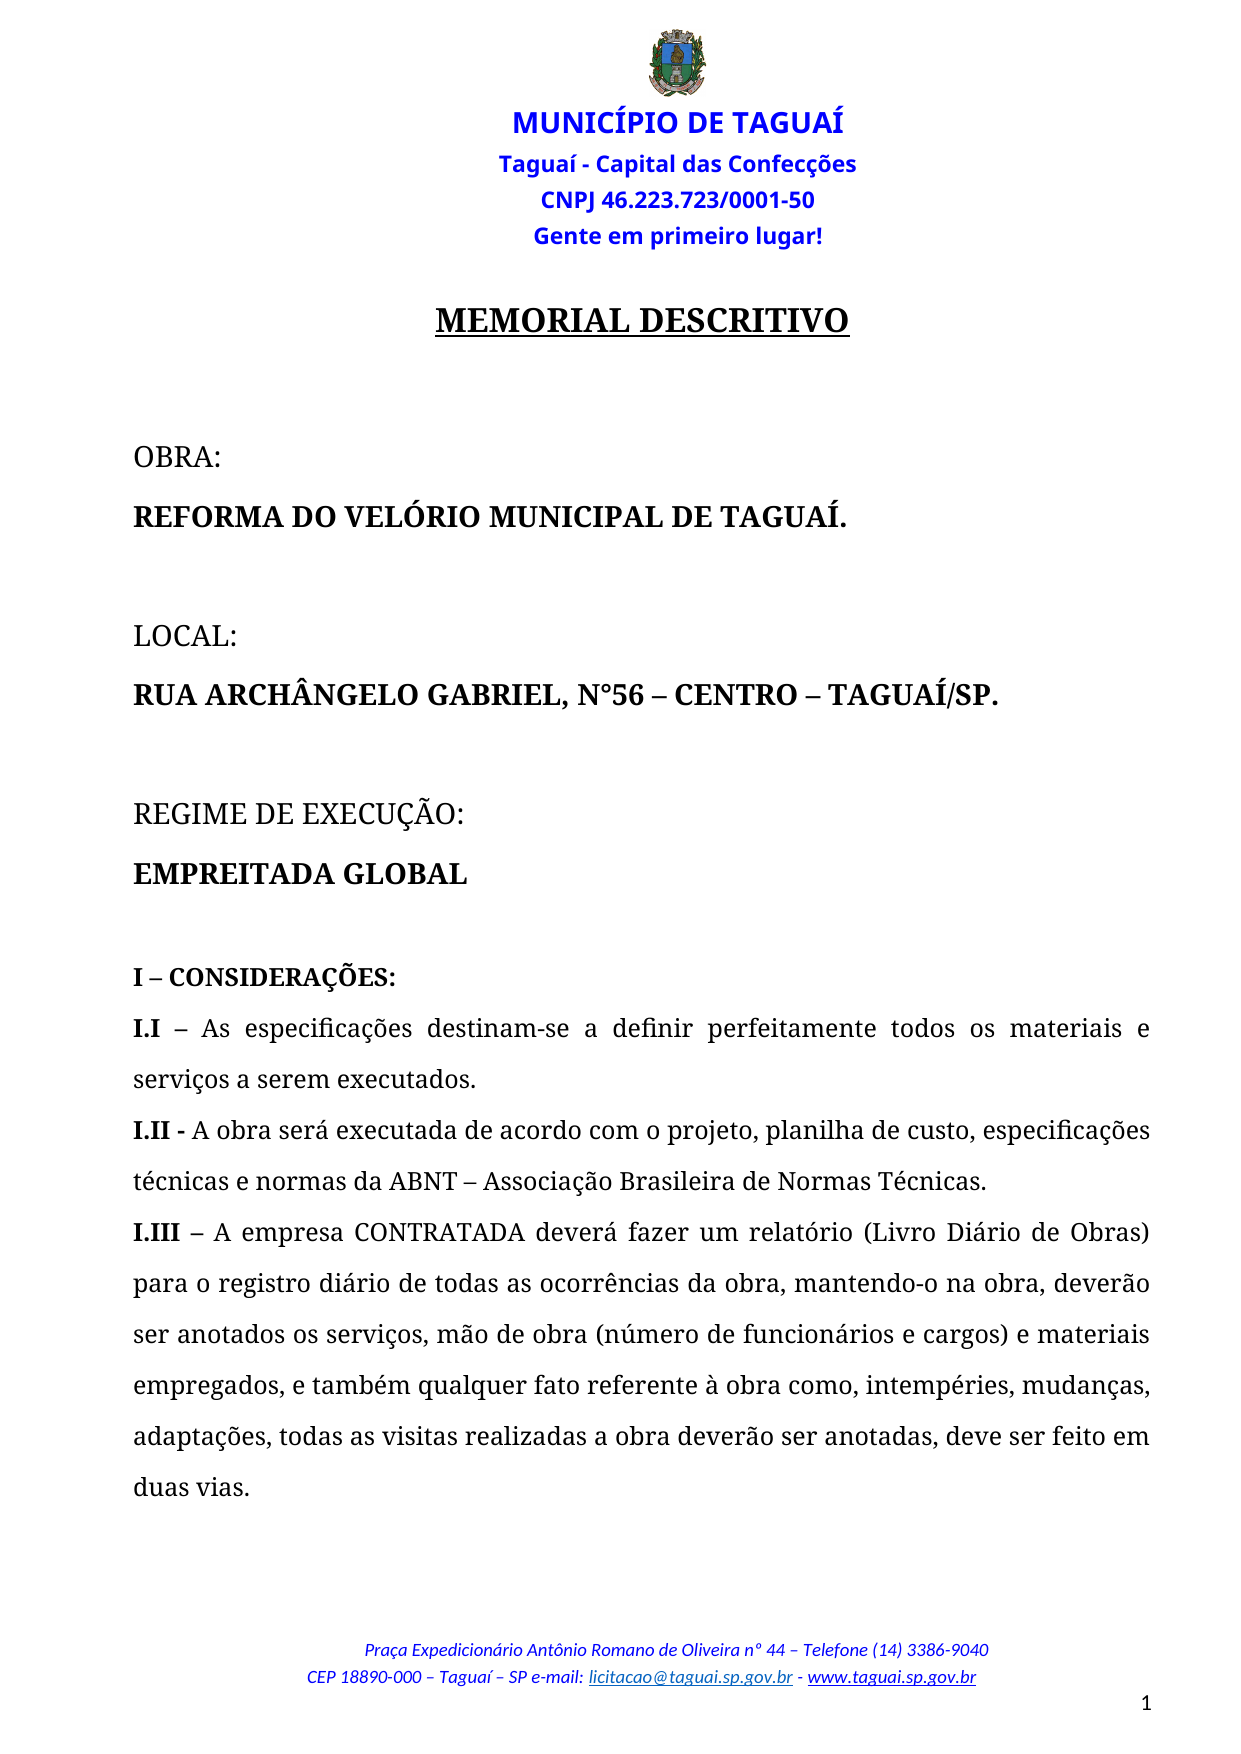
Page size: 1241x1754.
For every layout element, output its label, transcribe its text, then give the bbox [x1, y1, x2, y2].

text MEMORIAL DESCRITIVO [133, 296, 1152, 342]
text I.I – As especificações destinam-se a definir perfeitamente todos os materiais e serviços a serem executados. [133, 1010, 1152, 1095]
text REGIME DE EXECUÇÃO: [133, 793, 1152, 833]
text REFORMA DO VELÓRIO MUNICIPAL DE TAGUAÍ. [133, 496, 1152, 536]
text OBRA: [133, 437, 1152, 476]
text EMPREITADA GLOBAL [133, 853, 1152, 893]
text I – CONSIDERAÇÕES: [133, 959, 1152, 993]
text I.II - A obra será executada de acordo com o projeto, planilha de custo, especificações técnicas e normas da ABNT – Associação Brasileira de Normas Técnicas. [133, 1112, 1152, 1197]
text LOCAL: [133, 615, 1152, 655]
text RUA ARCHÂNGELO GABRIEL, N°56 – CENTRO – TAGUAÍ/SP. [133, 674, 1152, 714]
text I.III – A empresa CONTRATADA deverá fazer um relatório (Livro Diário de Obras) para o registro diário de todas as ocorrências da obra, mantendo-o na obra, deverão ser anotados os serviços, mão de obra (número de funcionários e cargos) e materiais empregados, e também qualquer fato referente à obra como, intempéries, mudanças, adaptações, todas as visitas realizadas a obra deverão ser anotadas, deve ser feito em duas vias. [133, 1214, 1152, 1504]
picture [648, 29, 707, 97]
